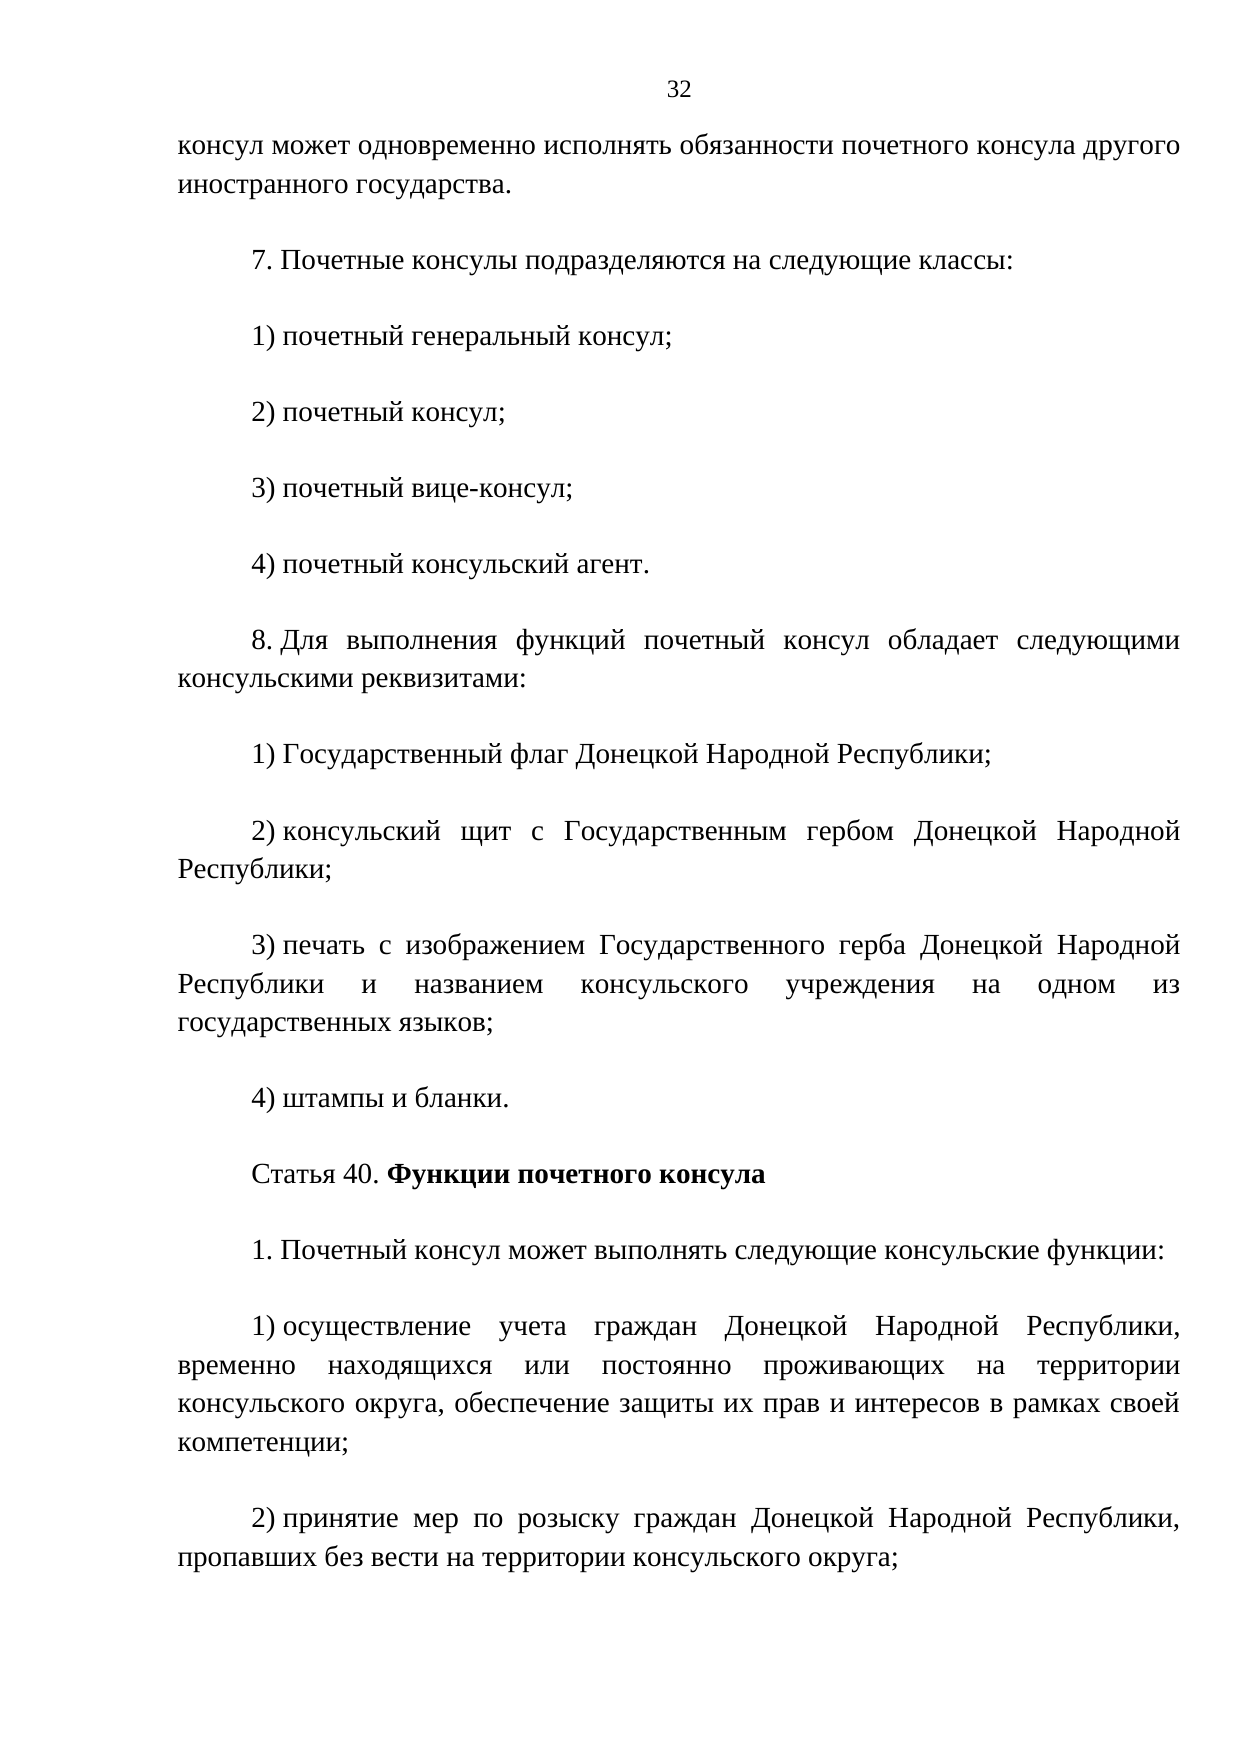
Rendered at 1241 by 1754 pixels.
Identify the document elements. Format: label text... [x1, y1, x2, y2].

text 2) почетный консул; [177, 394, 1181, 427]
text 2) консульский щит с Государственным гербом Донецкой Народной Республики; [177, 813, 1181, 885]
text 1) осуществление учета граждан Донецкой Народной Республики, временно находящихся или постоянно проживающих на территории консульского округа, обеспечение защиты их прав и интересов в рамках своей компетенции; [177, 1308, 1181, 1458]
text 1) почетный генеральный консул; [177, 318, 1181, 351]
text 7. Почетные консулы подразделяются на следующие классы: [177, 242, 1181, 275]
text 1) Государственный флаг Донецкой Народной Республики; [177, 737, 1181, 770]
text 4) штампы и бланки. [177, 1080, 1181, 1114]
text Статья 40. Функции почетного консула [177, 1156, 1181, 1190]
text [177, 127, 1181, 199]
text 3) печать с изображением Государственного герба Донецкой Народной Республики и названием консульского учреждения на одном из государственных языков; [177, 927, 1181, 1038]
text 4) почетный консульский агент. [177, 546, 1181, 579]
text 8. Для выполнения функций почетный консул обладает следующими консульскими реквизитами: [177, 622, 1181, 694]
text 2) принятие мер по розыску граждан Донецкой Народной Республики, пропавших без вести на территории консульского округа; [177, 1500, 1181, 1572]
text 3) почетный вице-консул; [177, 470, 1181, 503]
text 1. Почетный консул может выполнять следующие консульские функции: [177, 1232, 1181, 1266]
